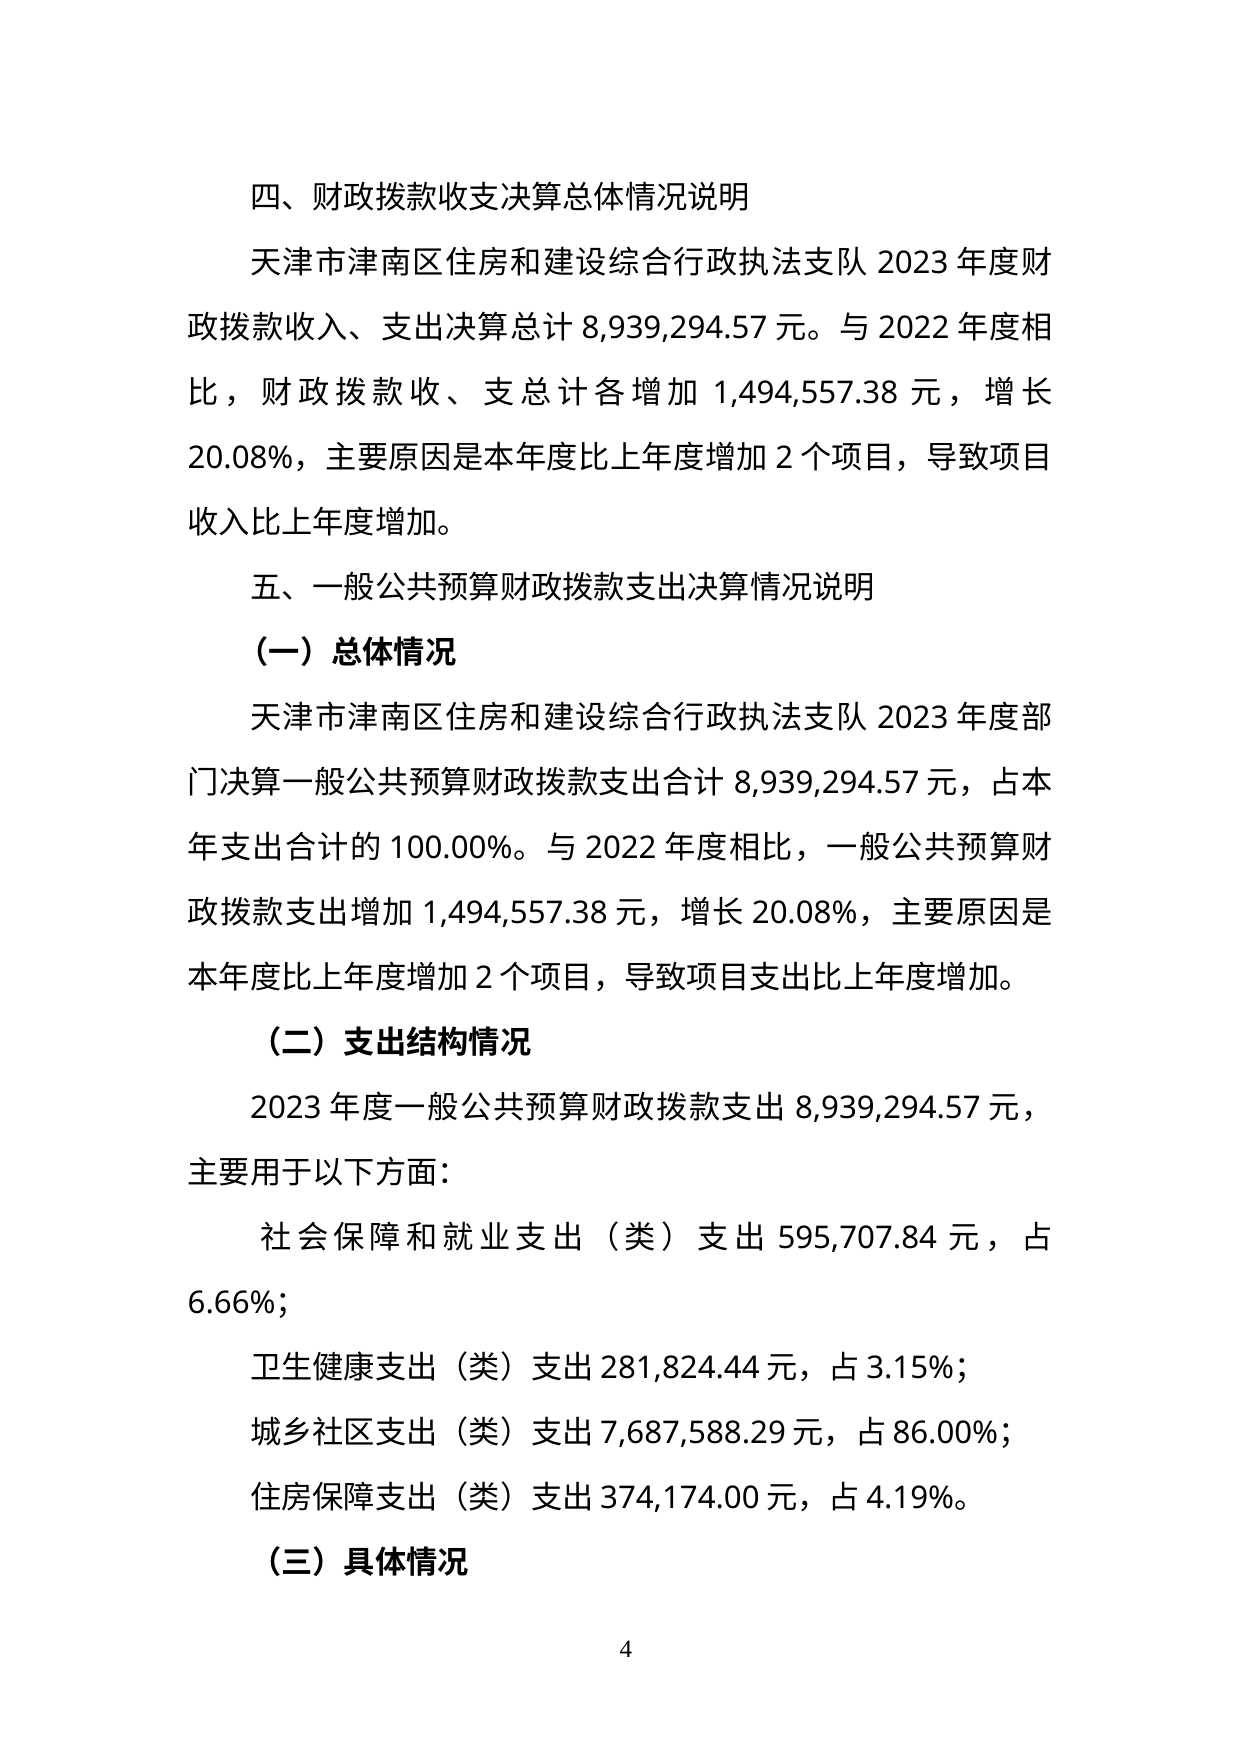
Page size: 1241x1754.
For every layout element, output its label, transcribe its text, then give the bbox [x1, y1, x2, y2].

text 2023年度一般公共预算财政拨款支出8,939,294.57元，主要用于以下方面： 社会保障和就业支出（类）支出595,707.84元，占6.66%； 卫生健康支出（类）支出281,824.44元，占3.15%； 城乡社区支出（类）支出7,687,588.29元，占86.00%； 住房保障支出（类）支出374,174.00元，占4.19%。 [187, 1072, 1053, 1527]
text （一）总体情况 [237, 617, 1053, 682]
list 具体情况 [187, 1527, 1053, 1592]
text 天津市津南区住房和建设综合行政执法支队2023年度部门决算一般公共预算财政拨款支出合计8,939,294.57元，占本年支出合计的100.00%。与2022年度相比，一般公共预算财政拨款支出增加1,494,557.38元，增长20.08%，主要原因是本年度比上年度增加2个项目，导致项目支出比上年度增加。 [187, 682, 1053, 1007]
subtitle 五、一般公共预算财政拨款支出决算情况说明 [187, 552, 1053, 617]
subtitle 四、财政拨款收支决算总体情况说明 [187, 162, 1053, 227]
text （二）支出结构情况 [187, 1007, 1053, 1072]
text 天津市津南区住房和建设综合行政执法支队2023年度财政拨款收入、支出决算总计8,939,294.57元。与2022年度相比，财政拨款收、支总计各增加1,494,557.38元，增长20.08%，主要原因是本年度比上年度增加2个项目，导致项目收入比上年度增加。 [187, 227, 1053, 552]
